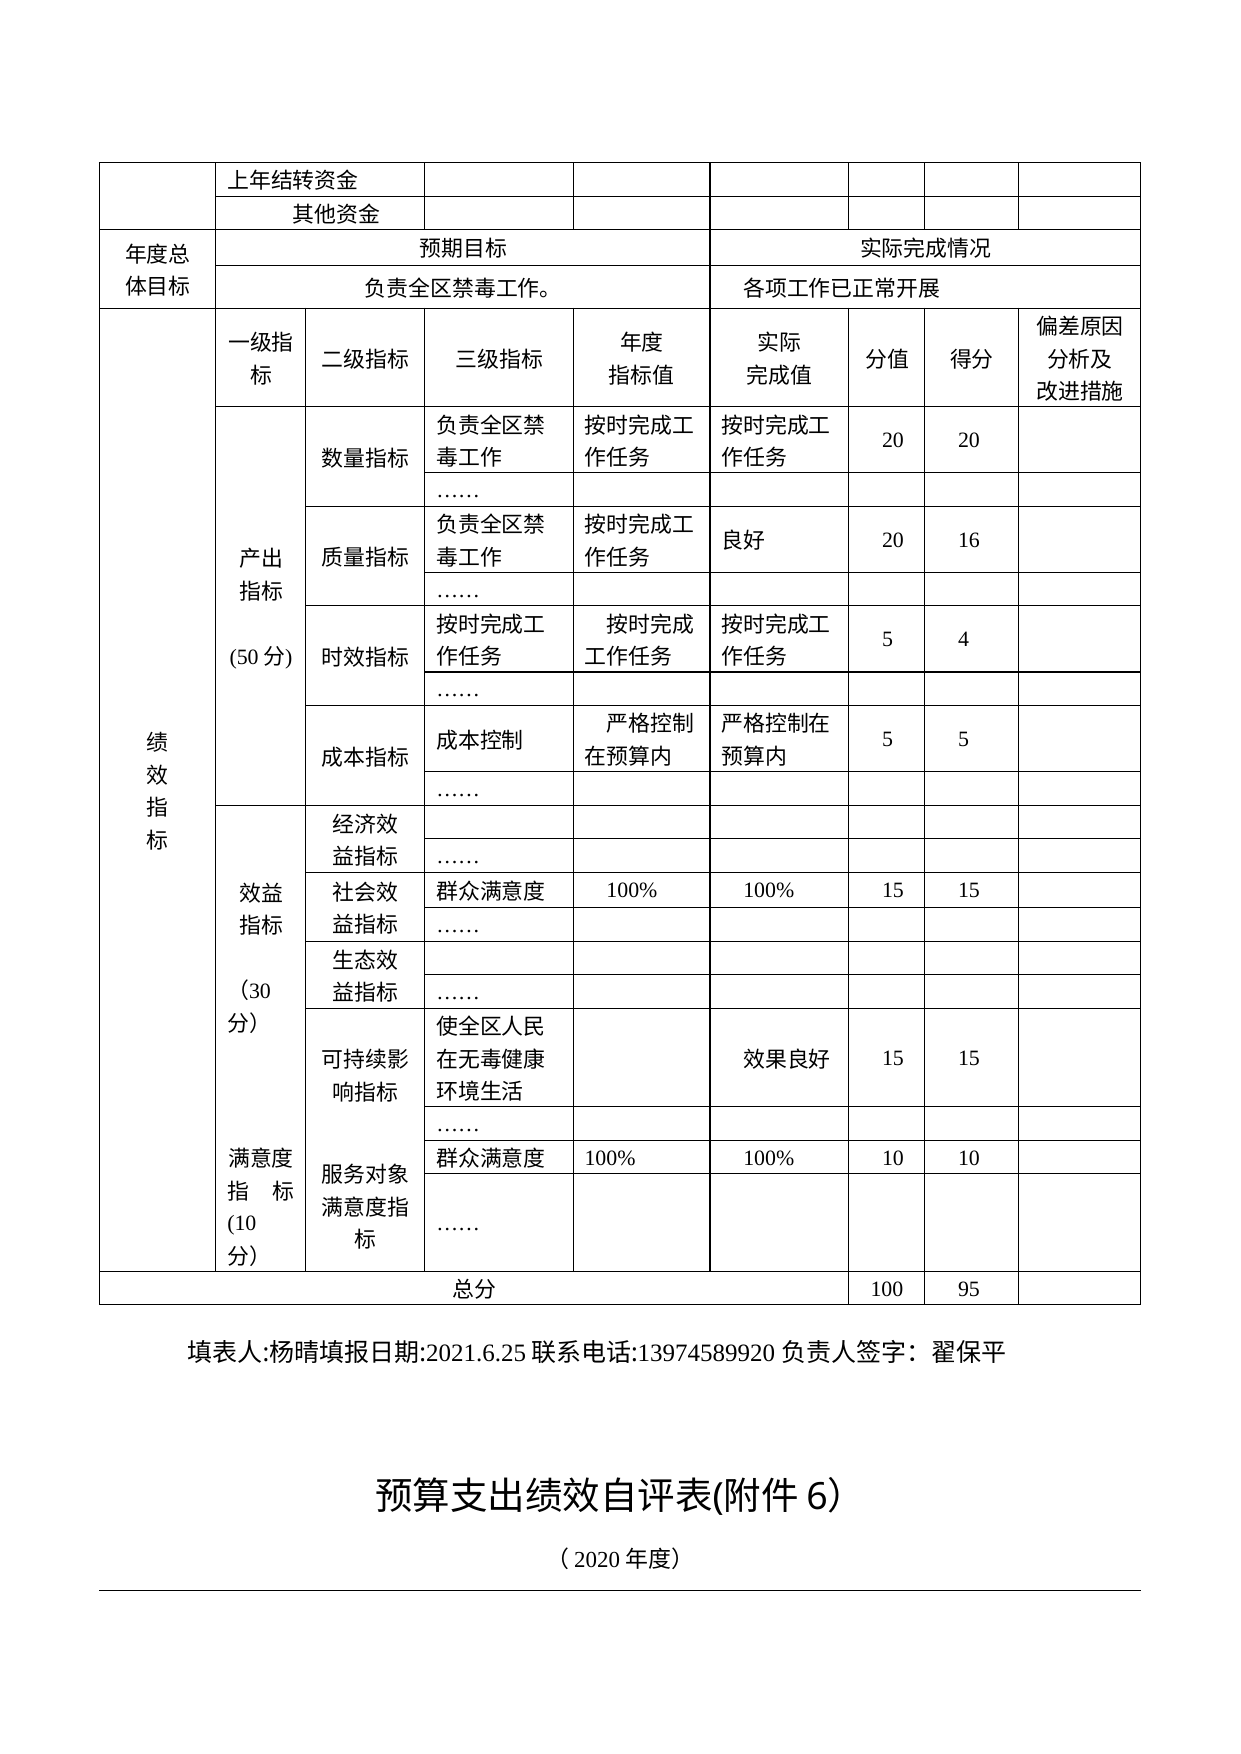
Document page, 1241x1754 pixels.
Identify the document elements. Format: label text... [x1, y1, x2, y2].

table_cell 满意度 指标(10分） [216, 1140, 305, 1271]
table_cell [425, 163, 573, 196]
table_cell [574, 975, 709, 1008]
table_cell 效益 指标 （30分） [216, 806, 305, 1140]
table_cell [849, 772, 924, 804]
table_cell [1019, 908, 1140, 941]
text 填表人:杨晴填报日期:2021.6.25联系电话:13974589920 负责人签字：翟保平 [187, 1318, 1053, 1383]
table_cell [425, 197, 573, 229]
table_cell [574, 163, 709, 196]
table_cell [574, 573, 709, 605]
table_cell 可持续影响指标 [306, 1009, 424, 1140]
table_cell 100% [574, 873, 709, 907]
table_cell 按时完成工作任务 [711, 407, 848, 472]
table_cell 使全区人民在无毒健康环境生活 [425, 1009, 573, 1106]
table_cell …… [425, 1107, 573, 1140]
table_cell [925, 163, 1018, 196]
table_cell 群众满意度 [425, 873, 573, 907]
table_cell [925, 908, 1018, 941]
table_cell [711, 772, 848, 804]
table_cell [1019, 1174, 1140, 1271]
table_cell [711, 573, 848, 605]
table_cell [711, 197, 848, 229]
table_cell [711, 163, 848, 196]
table_cell [574, 473, 709, 506]
table_cell 5 [925, 706, 1018, 771]
table_cell [711, 908, 848, 941]
table_cell [711, 1107, 848, 1140]
table_cell 负责全区禁毒工作。 [216, 266, 709, 308]
table_cell [925, 1174, 1018, 1271]
table_cell 二级指标 [306, 309, 424, 406]
table_cell [1019, 873, 1140, 907]
table_cell …… [425, 1174, 573, 1271]
table_cell [849, 473, 924, 506]
table_cell [849, 163, 924, 196]
table_cell [1019, 473, 1140, 506]
table_cell [849, 1174, 924, 1271]
table_cell [425, 942, 573, 974]
table_cell [574, 1009, 709, 1106]
table_cell …… [425, 975, 573, 1008]
table_cell [1019, 1107, 1140, 1140]
table_cell [849, 573, 924, 605]
table_cell [1019, 806, 1140, 838]
table_cell [574, 942, 709, 974]
table_cell 经济效 益指标 [306, 806, 424, 872]
table_cell 得分 [925, 309, 1018, 406]
table_cell [1019, 839, 1140, 872]
table_cell 其他资金 [216, 197, 424, 229]
table_cell 绩 效 指 标 [100, 309, 215, 1271]
table_cell 群众满意度 [425, 1141, 573, 1173]
table_cell 实际 完成值 [711, 309, 848, 406]
table_cell [1019, 407, 1140, 472]
table_cell [849, 942, 924, 974]
table_cell 分值 [849, 309, 924, 406]
table_cell 严格控制在预算内 [711, 706, 848, 771]
table_cell [711, 942, 848, 974]
table_cell [849, 975, 924, 1008]
table_cell [574, 839, 709, 872]
table_cell 按时完成工作任务 [574, 407, 709, 472]
table_cell 15 [849, 873, 924, 907]
table_cell [711, 839, 848, 872]
table_cell 社会效 益指标 [306, 873, 424, 941]
table_cell 数量指标 [306, 407, 424, 506]
table_cell [1019, 1272, 1140, 1304]
table_cell 各项工作已正常开展 [711, 266, 1140, 308]
table_cell [1019, 1141, 1140, 1173]
table_cell 负责全区禁毒工作 [425, 407, 573, 472]
table_cell 生态效 益指标 [306, 942, 424, 1008]
table_cell 成本控制 [425, 706, 573, 771]
table_cell [1019, 573, 1140, 605]
table_cell …… [425, 772, 573, 804]
table_cell 负责全区禁毒工作 [425, 507, 573, 572]
table_cell 20 [849, 507, 924, 572]
table_cell [925, 942, 1018, 974]
table_cell 质量指标 [306, 507, 424, 605]
table_cell [925, 772, 1018, 804]
table_cell 成本指标 [306, 706, 424, 804]
table_cell [1019, 942, 1140, 974]
table_cell [1019, 197, 1140, 229]
table_cell 偏差原因 分析及 改进措施 [1019, 309, 1140, 406]
table_cell [574, 772, 709, 804]
table_cell [849, 806, 924, 838]
table_cell [711, 673, 848, 705]
table_cell [574, 908, 709, 941]
table_cell [1019, 772, 1140, 804]
table_cell [849, 673, 924, 705]
table_cell [1019, 975, 1140, 1008]
table_cell [1019, 673, 1140, 705]
table_cell …… [425, 473, 573, 506]
table_cell [711, 975, 848, 1008]
table_cell 15 [925, 1009, 1018, 1106]
table_cell 一级指标 [216, 309, 305, 406]
table_cell [1019, 1009, 1140, 1106]
table_cell 5 [849, 706, 924, 771]
table_cell 20 [849, 407, 924, 472]
table_cell [711, 1174, 848, 1271]
table_cell 严格控制在预算内 [574, 706, 709, 771]
table_cell 年度总 体目标 [100, 230, 215, 308]
table_cell [1019, 163, 1140, 196]
table_cell 按时完成工作任务 [711, 606, 848, 671]
table_cell 实际完成情况 [711, 230, 1140, 264]
table_cell [574, 673, 709, 705]
table_cell 95 [925, 1272, 1018, 1304]
table_cell [925, 197, 1018, 229]
table_cell [574, 197, 709, 229]
table_cell 20 [925, 407, 1018, 472]
table_cell 服务对象满意度指标 [306, 1140, 424, 1271]
table_cell [425, 806, 573, 838]
table_cell [1019, 507, 1140, 572]
table_cell 总分 [100, 1272, 848, 1304]
table_cell 5 [849, 606, 924, 671]
table_cell [1019, 606, 1140, 671]
table_cell [849, 908, 924, 941]
table_cell [574, 806, 709, 838]
table_cell [925, 806, 1018, 838]
table_cell 年度 指标值 [574, 309, 709, 406]
table_cell 按时完成工作任务 [425, 606, 573, 671]
table_cell [849, 1107, 924, 1140]
table_cell 4 [925, 606, 1018, 671]
table_cell [574, 1174, 709, 1271]
table_cell 上年结转资金 [216, 163, 424, 196]
table_cell [711, 473, 848, 506]
table_cell 产出 指标 (50分) [216, 407, 305, 804]
table_cell 效果良好 [711, 1009, 848, 1106]
table_cell [925, 839, 1018, 872]
table_cell …… [425, 573, 573, 605]
table_cell …… [425, 673, 573, 705]
table_cell 三级指标 [425, 309, 573, 406]
table_cell 10 [849, 1141, 924, 1173]
table_cell [849, 197, 924, 229]
table_cell [711, 806, 848, 838]
table_cell 按时完成工作任务 [574, 507, 709, 572]
table_cell [925, 573, 1018, 605]
table_cell 100% [711, 873, 848, 907]
table_cell [925, 473, 1018, 506]
table_cell 时效指标 [306, 606, 424, 705]
table_cell 良好 [711, 507, 848, 572]
table_cell 预期目标 [216, 230, 709, 264]
table_cell 100% [711, 1141, 848, 1173]
table_cell 16 [925, 507, 1018, 572]
table_cell …… [425, 839, 573, 872]
table_cell 100 [849, 1272, 924, 1304]
table_cell 按时完成工作任务 [574, 606, 709, 671]
table_cell （ 2020 年度） [99, 1525, 1141, 1590]
table_cell 15 [849, 1009, 924, 1106]
table_cell 10 [925, 1141, 1018, 1173]
table_cell [925, 673, 1018, 705]
table_cell [925, 1107, 1018, 1140]
table_cell [925, 975, 1018, 1008]
table_header 预算支出绩效自评表(附件6） [99, 1460, 1141, 1525]
table_cell 15 [925, 873, 1018, 907]
table_cell [849, 839, 924, 872]
table_cell [574, 1107, 709, 1140]
table_cell …… [425, 908, 573, 941]
table_cell [1019, 706, 1140, 771]
table_cell 100% [574, 1141, 709, 1173]
